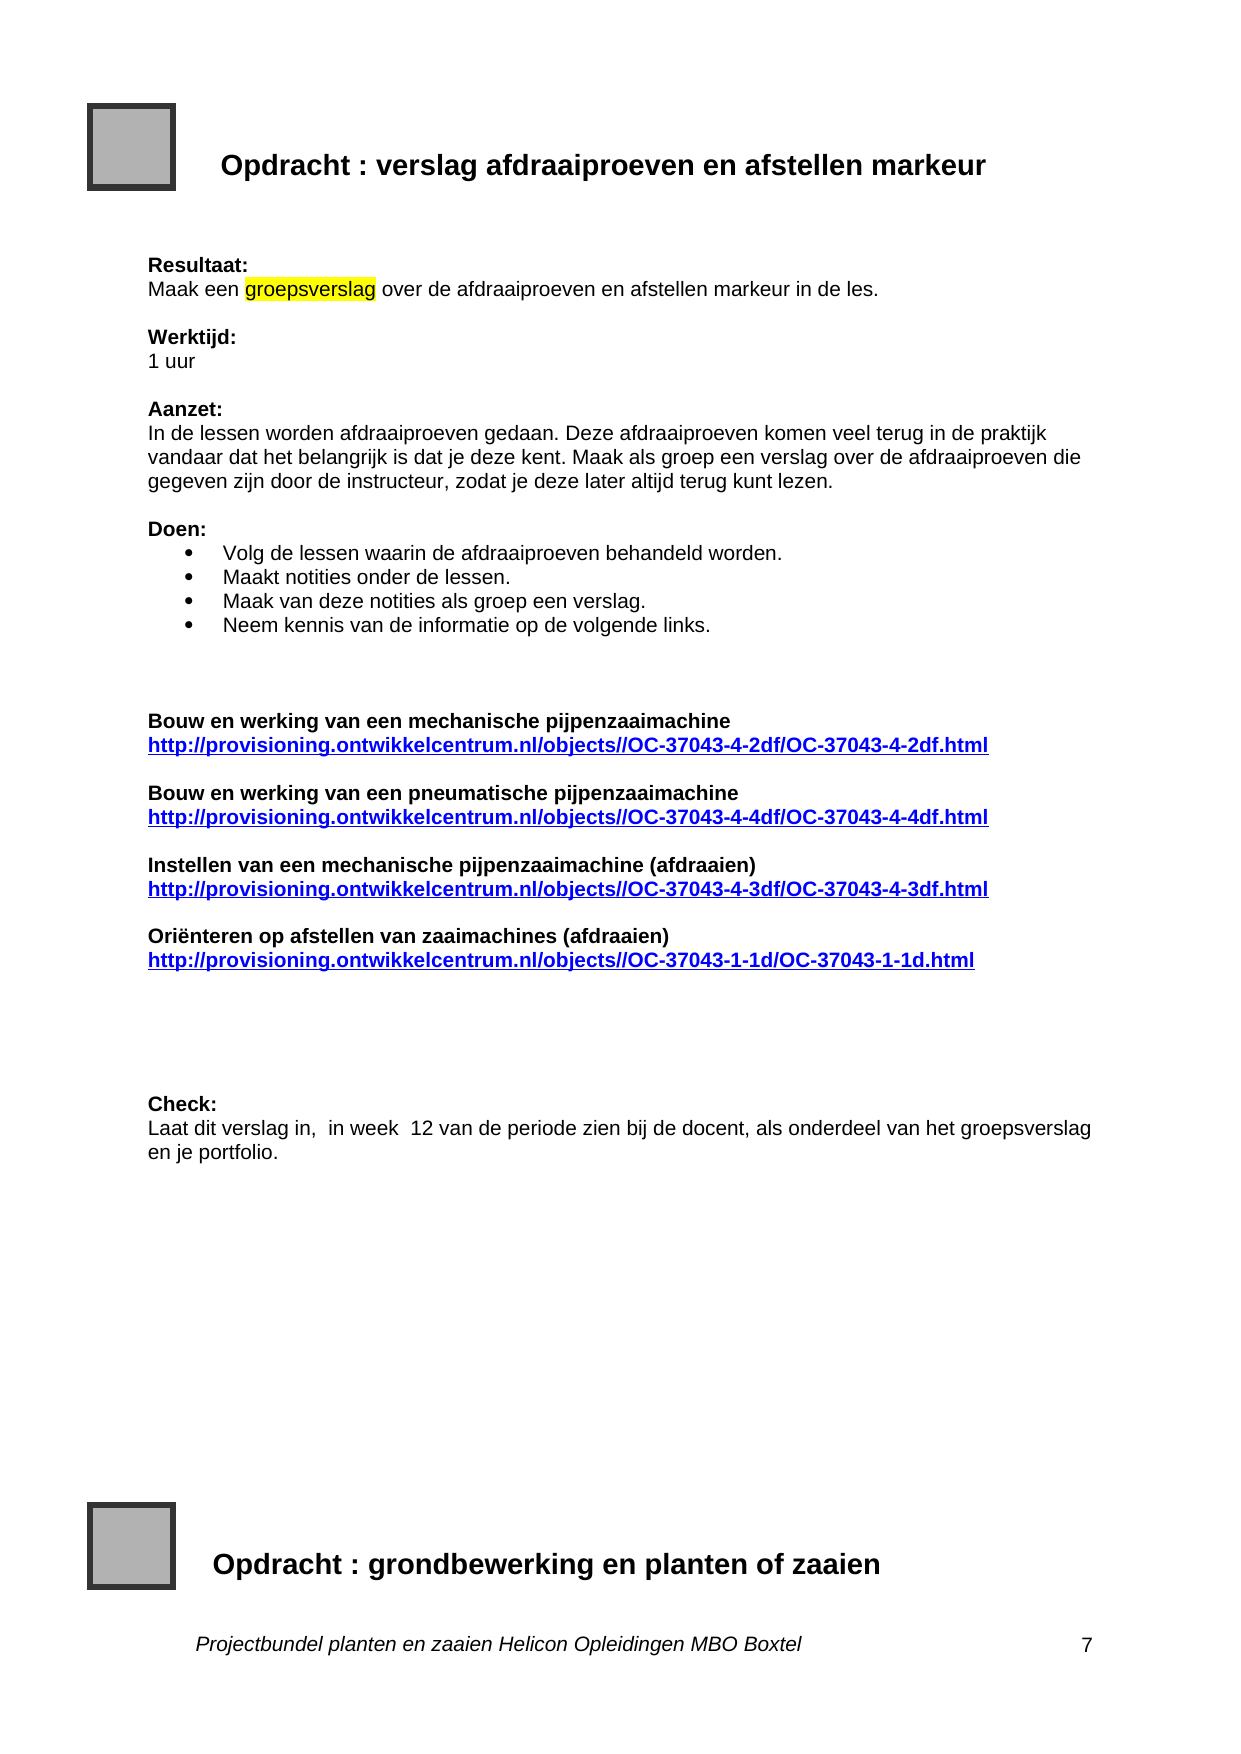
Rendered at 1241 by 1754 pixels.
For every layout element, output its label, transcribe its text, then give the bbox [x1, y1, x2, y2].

list Maak van deze notities als groep een verslag. [185, 589, 1093, 613]
text Aanzet: [148, 397, 1093, 421]
text Maak een groepsverslag over de afdraaiproeven en afstellen markeur in de les. [376, 277, 1093, 301]
text Bouw en werking van een mechanische pijpenzaaimachine [148, 709, 1093, 733]
text http://provisioning.ontwikkelcentrum.nl/objects//OC-37043-4-2df/OC-37043-4-2df.html [148, 733, 1093, 757]
text Check: [148, 1092, 1093, 1116]
list Volg de lessen waarin de afdraaiproeven behandeld worden. [185, 541, 1093, 564]
text http://provisioning.ontwikkelcentrum.nl/objects//OC-37043-4-4df/OC-37043-4-4df.html [148, 804, 1093, 828]
text Instellen van een mechanische pijpenzaaimachine (afdraaien) [148, 852, 1093, 876]
text In de lessen worden afdraaiproeven gedaan. Deze afdraaiproeven komen veel terug in de praktijk vandaar dat het belangrijk is dat je deze kent. Maak als groep een verslag over de afdraaiproeven die gegeven zijn door de instructeur, zodat je deze later altijd terug kunt lezen. [148, 421, 1093, 493]
subtitle Opdracht : verslag afdraaiproeven en afstellen markeur [148, 148, 1093, 181]
subtitle Opdracht : grondbewerking en planten of zaaien [148, 1547, 1093, 1581]
text Doen: [148, 517, 1093, 541]
text Bouw en werking van een pneumatische pijpenzaaimachine [148, 781, 1093, 804]
text Oriënteren op afstellen van zaaimachines (afdraaien) [148, 924, 1093, 948]
text Resultaat: [148, 253, 1093, 277]
text Werktijd: [148, 325, 1093, 349]
text Laat dit verslag in, in week 12 van de periode zien bij de docent, als onderdeel van het groepsverslag en je portfolio. [148, 1116, 1093, 1164]
list Maakt notities onder de lessen. [185, 564, 1093, 589]
list Neem kennis van de informatie op de volgende links. [185, 613, 1093, 637]
text 1 uur [148, 349, 1093, 373]
text http://provisioning.ontwikkelcentrum.nl/objects//OC-37043-4-3df/OC-37043-4-3df.html [148, 876, 1093, 900]
text http://provisioning.ontwikkelcentrum.nl/objects//OC-37043-1-1d/OC-37043-1-1d.html [148, 948, 1093, 972]
